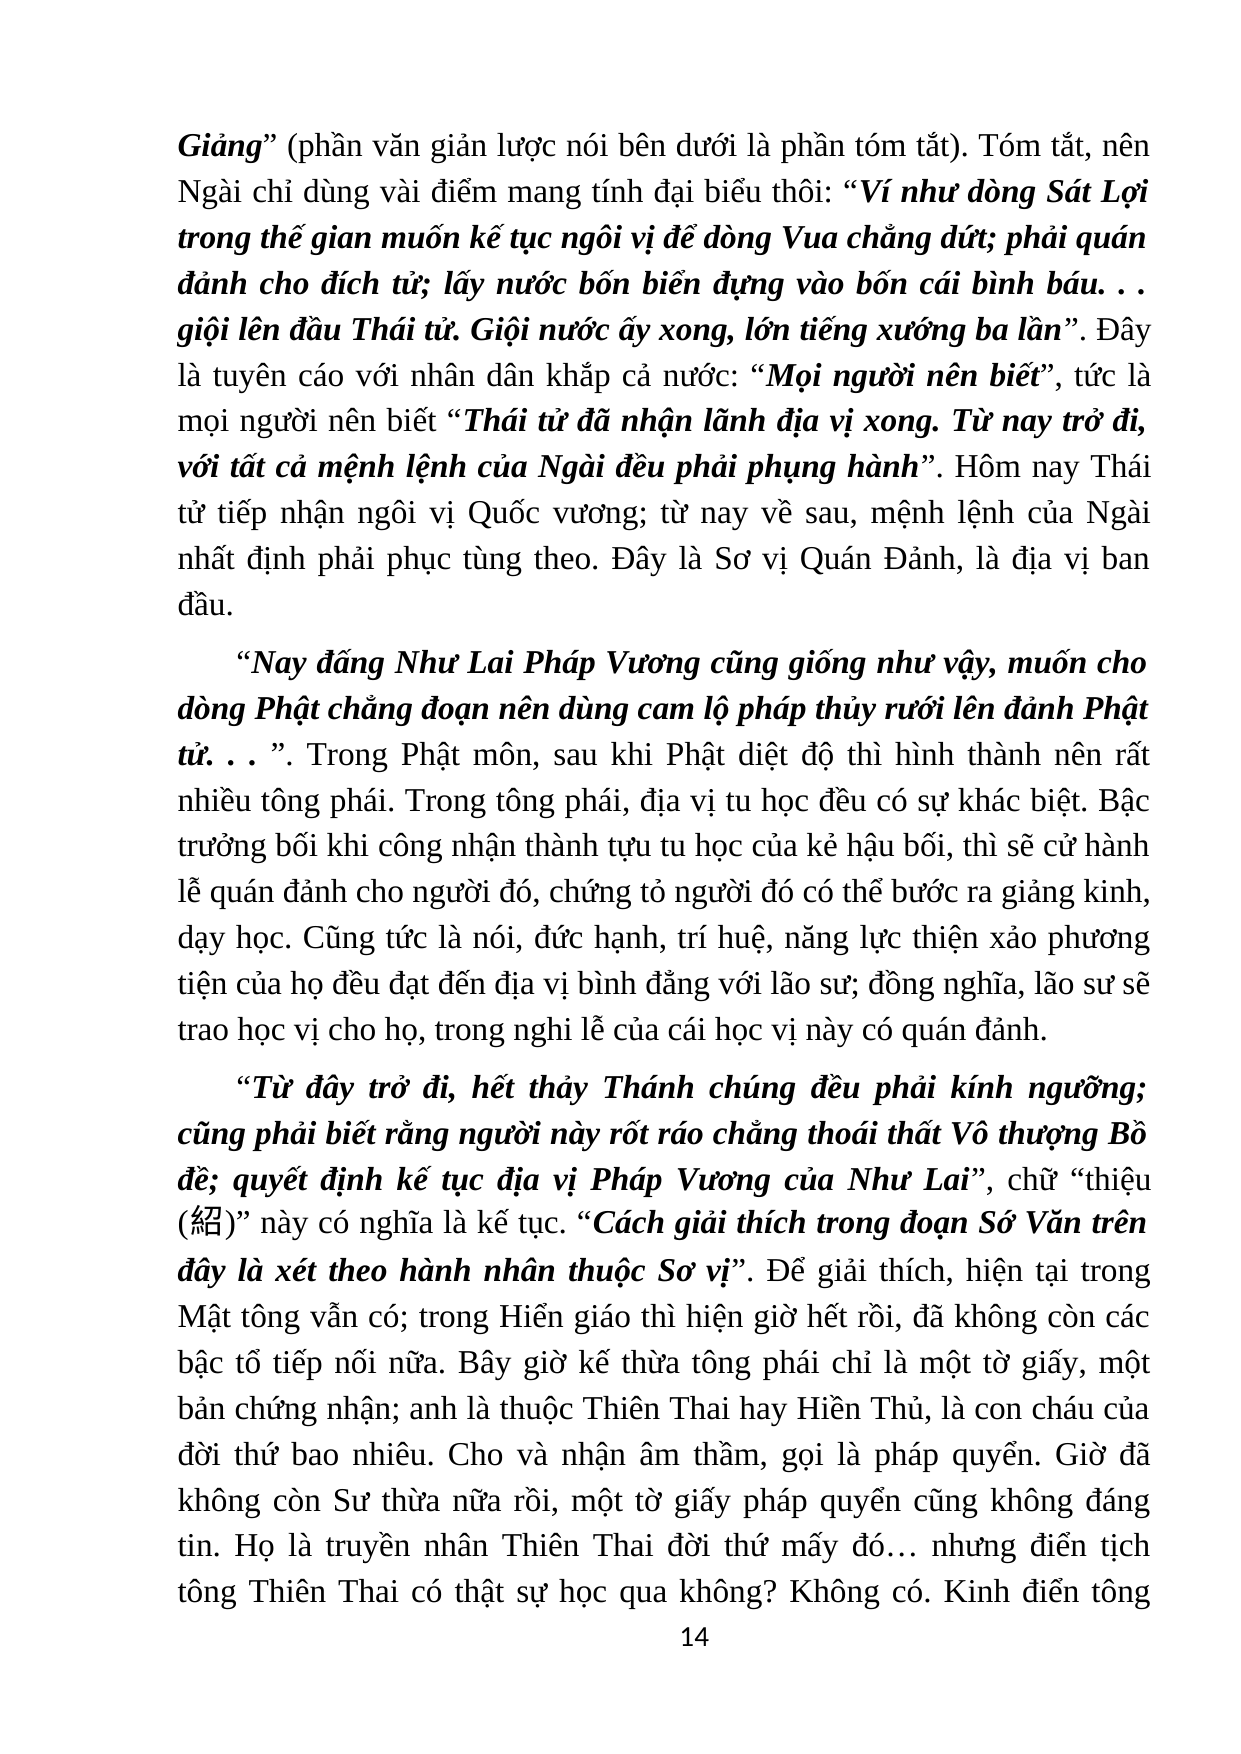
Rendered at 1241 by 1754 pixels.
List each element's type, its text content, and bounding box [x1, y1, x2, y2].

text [177, 118, 1152, 622]
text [177, 1060, 1152, 1610]
text “Nay đấng Như Lai Pháp Vương cũng giống như vậy, muốn cho dòng Phật chẳng đoạn nên dùng cam lộ pháp thủy rưới lên đảnh Phật tử. . . ”. Trong Phật môn, sau khi Phật diệt độ thì hình thành nên rất nhiều tông phái. Trong tông phái, địa vị tu học đều có sự khác biệt. Bậc trưởng bối khi công nhận thành tựu tu học của kẻ hậu bối, thì sẽ cử hành lễ quán đảnh cho người đó, chứng tỏ người đó có thể bước ra giảng kinh, dạy học. Cũng tức là nói, đức hạnh, trí huệ, năng lực thiện xảo phương tiện của họ đều đạt đến địa vị bình đẳng với lão sư; đồng nghĩa, lão sư sẽ trao học vị cho họ, trong nghi lễ của cái học vị này có quán đảnh. [177, 635, 1152, 1047]
